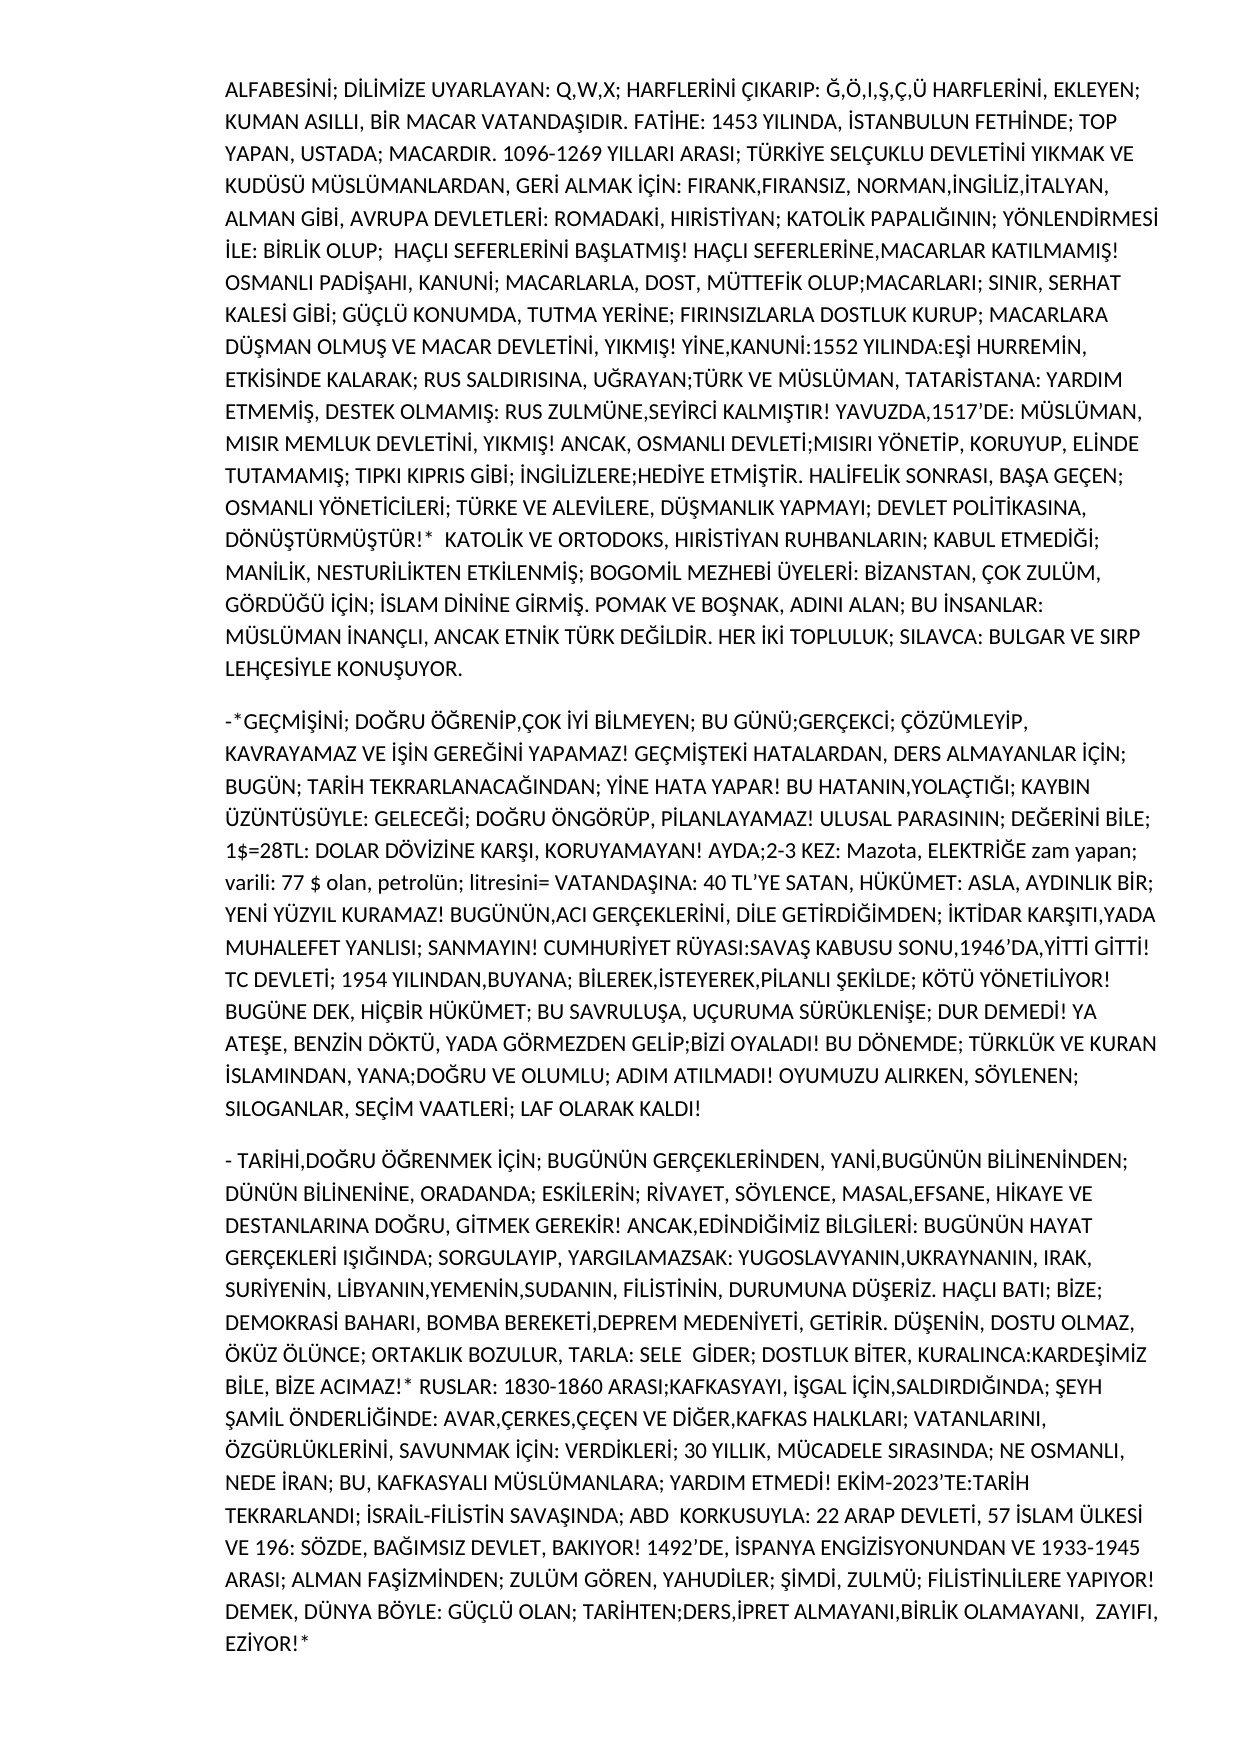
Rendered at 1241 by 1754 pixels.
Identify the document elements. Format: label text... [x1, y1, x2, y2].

text - TARİHİ,DOĞRU ÖĞRENMEK İÇİN; BUGÜNÜN GERÇEKLERİNDEN, YANİ,BUGÜNÜN BİLİNENİNDEN; DÜNÜN BİLİNENİNE, ORADANDA; ESKİLERİN; RİVAYET, SÖYLENCE, MASAL,EFSANE, HİKAYE VE DESTANLARINA DOĞRU, GİTMEK GEREKİR! ANCAK,EDİNDİĞİMİZ BİLGİLERİ: BUGÜNÜN HAYAT GERÇEKLERİ IŞIĞINDA; SORGULAYIP, YARGILAMAZSAK: YUGOSLAVYANIN,UKRAYNANIN, IRAK, SURİYENİN, LİBYANIN,YEMENİN,SUDANIN, FİLİSTİNİN, DURUMUNA DÜŞERİZ. HAÇLI BATI; BİZE; DEMOKRASİ BAHARI, BOMBA BEREKETİ,DEPREM MEDENİYETİ, GETİRİR. DÜŞENİN, DOSTU OLMAZ, ÖKÜZ ÖLÜNCE; ORTAKLIK BOZULUR, TARLA: SELE GİDER; DOSTLUK BİTER, KURALINCA:KARDEŞİMİZ BİLE, BİZE ACIMAZ!* RUSLAR: 1830-1860 ARASI;KAFKASYAYI, İŞGAL İÇİN,SALDIRDIĞINDA; ŞEYH ŞAMİL ÖNDERLİĞİNDE: AVAR,ÇERKES,ÇEÇEN VE DİĞER,KAFKAS HALKLARI; VATANLARINI, ÖZGÜRLÜKLERİNİ, SAVUNMAK İÇİN: VERDİKLERİ; 30 YILLIK, MÜCADELE SIRASINDA; NE OSMANLI, NEDE İRAN; BU, KAFKASYALI MÜSLÜMANLARA; YARDIM ETMEDİ! EKİM-2023’TE:TARİH TEKRARLANDI; İSRAİL-FİLİSTİN SAVAŞINDA; ABD KORKUSUYLA: 22 ARAP DEVLETİ, 57 İSLAM ÜLKESİ VE 196: SÖZDE, BAĞIMSIZ DEVLET, BAKIYOR! 1492’DE, İSPANYA ENGİZİSYONUNDAN VE 1933-1945 ARASI; ALMAN FAŞİZMİNDEN; ZULÜM GÖREN, YAHUDİLER; ŞİMDİ, ZULMÜ; FİLİSTİNLİLERE YAPIYOR! DEMEK, DÜNYA BÖYLE: GÜÇLÜ OLAN; TARİHTEN;DERS,İPRET ALMAYANI,BİRLİK OLAMAYANI, ZAYIFI, EZİYOR!* [225, 1147, 1165, 1657]
text -*GEÇMİŞİNİ; DOĞRU ÖĞRENİP,ÇOK İYİ BİLMEYEN; BU GÜNÜ;GERÇEKCİ; ÇÖZÜMLEYİP, KAVRAYAMAZ VE İŞİN GEREĞİNİ YAPAMAZ! GEÇMİŞTEKİ HATALARDAN, DERS ALMAYANLAR İÇİN; BUGÜN; TARİH TEKRARLANACAĞINDAN; YİNE HATA YAPAR! BU HATANIN,YOLAÇTIĞI; KAYBIN ÜZÜNTÜSÜYLE: GELECEĞİ; DOĞRU ÖNGÖRÜP, PİLANLAYAMAZ! ULUSAL PARASININ; DEĞERİNİ BİLE; 1$=28TL: DOLAR DÖVİZİNE KARŞI, KORUYAMAYAN! AYDA;2-3 KEZ: Mazota, ELEKTRİĞE zam yapan; varili: 77 $ olan, petrolün; litresini= VATANDAŞINA: 40 TL’YE SATAN, HÜKÜMET: ASLA, AYDINLIK BİR; YENİ YÜZYIL KURAMAZ! BUGÜNÜN,ACI GERÇEKLERİNİ, DİLE GETİRDİĞİMDEN; İKTİDAR KARŞITI,YADA MUHALEFET YANLISI; SANMAYIN! CUMHURİYET RÜYASI:SAVAŞ KABUSU SONU,1946’DA,YİTTİ GİTTİ! TC DEVLETİ; 1954 YILINDAN,BUYANA; BİLEREK,İSTEYEREK,PİLANLI ŞEKİLDE; KÖTÜ YÖNETİLİYOR! BUGÜNE DEK, HİÇBİR HÜKÜMET; BU SAVRULUŞA, UÇURUMA SÜRÜKLENİŞE; DUR DEMEDİ! YA ATEŞE, BENZİN DÖKTÜ, YADA GÖRMEZDEN GELİP;BİZİ OYALADI! BU DÖNEMDE; TÜRKLÜK VE KURAN İSLAMINDAN, YANA;DOĞRU VE OLUMLU; ADIM ATILMADI! OYUMUZU ALIRKEN, SÖYLENEN; SILOGANLAR, SEÇİM VAATLERİ; LAF OLARAK KALDI! [225, 707, 1165, 1122]
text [225, 75, 1165, 682]
